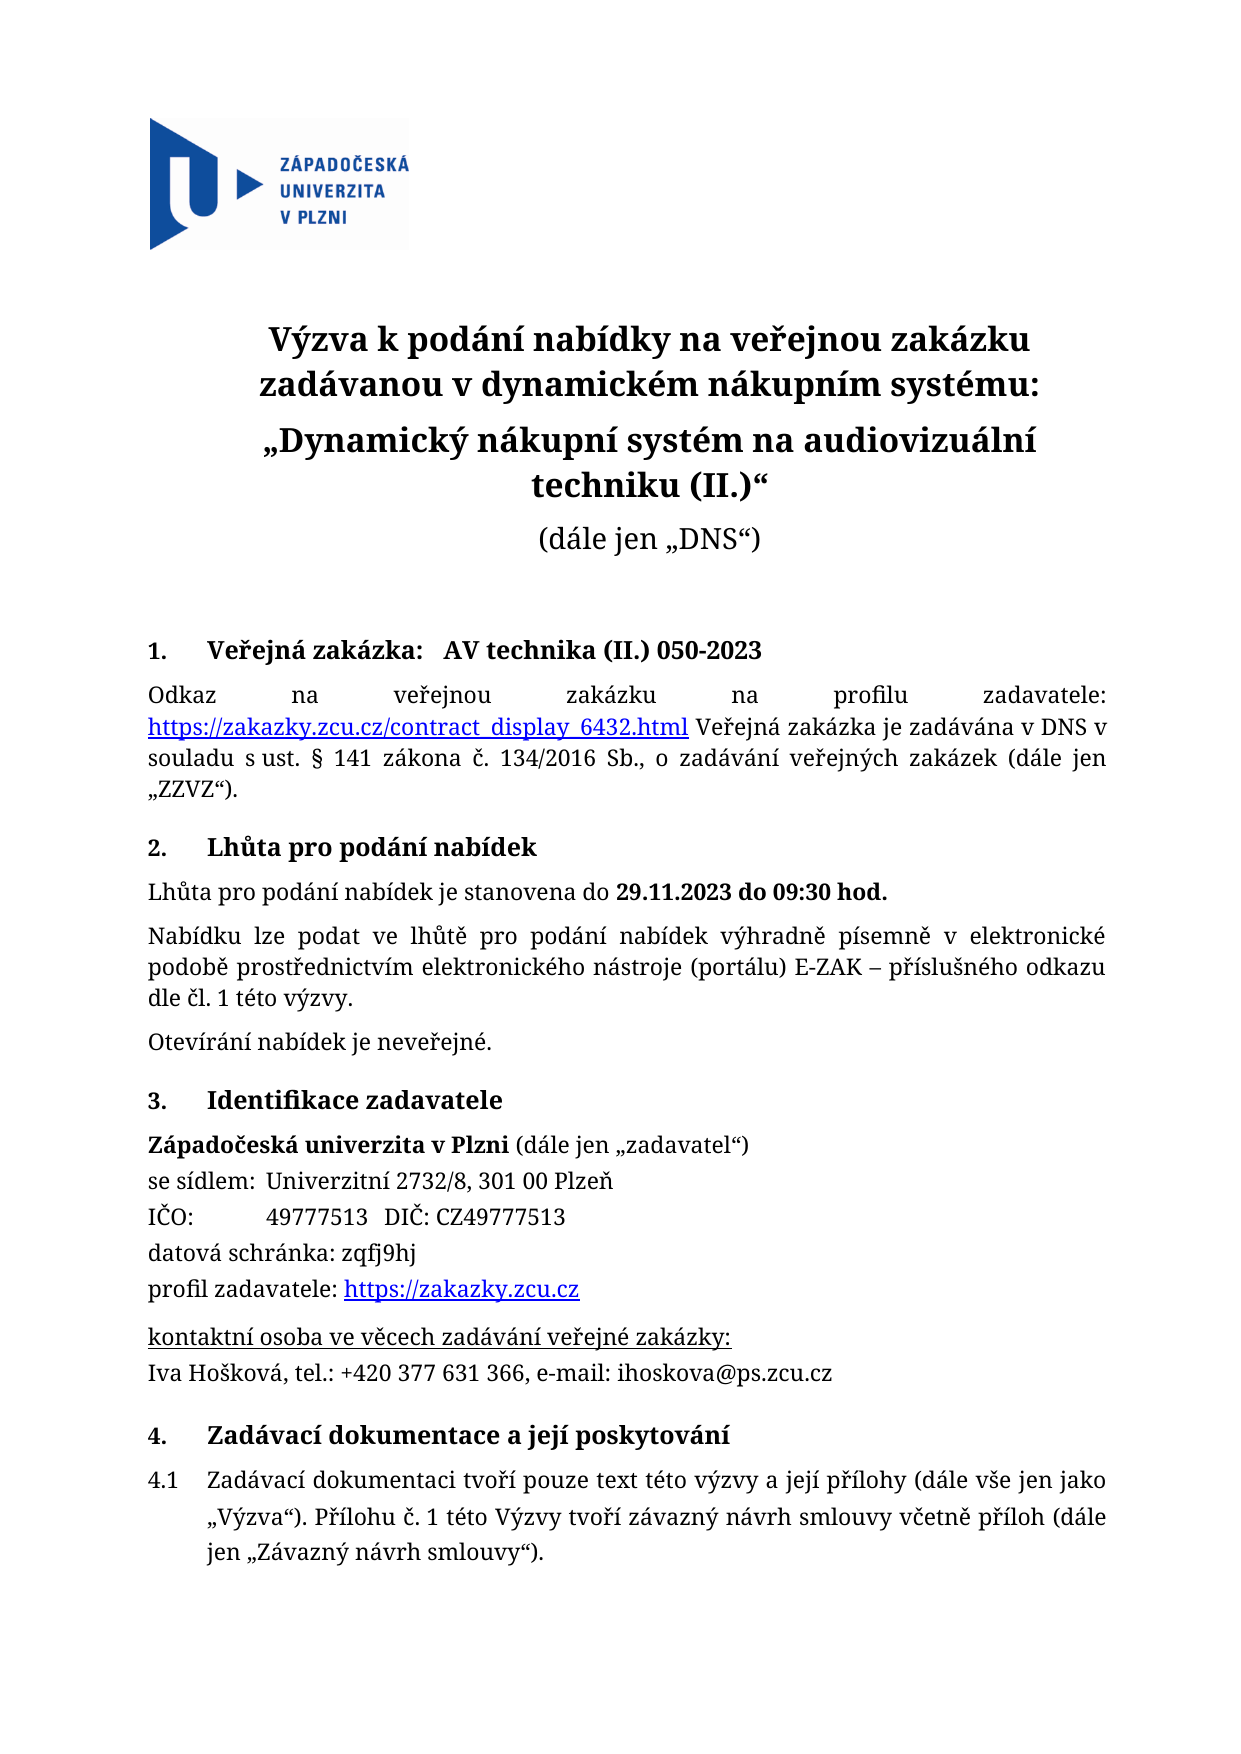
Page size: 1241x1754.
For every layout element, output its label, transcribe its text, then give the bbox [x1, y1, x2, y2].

text datová schránka: zqfj9hj [148, 1237, 1107, 1268]
text kontaktní osoba ve věcech zadávání veřejné zakázky: [148, 1321, 1107, 1352]
text „Dynamický nákupní systém na audiovizuální techniku (II.)“ [192, 417, 1107, 508]
text Západočeská univerzita v Plzni (dále jen „zadavatel“) [148, 1129, 1107, 1160]
text Výzva k podání nabídky na veřejnou zakázku zadávanou v dynamickém nákupním systému: [192, 316, 1107, 406]
text Odkaz na veřejnou zakázku na profilu zadavatele: https://zakazky.zcu.cz/contract_display_6432.html Veřejná zakázka je zadávána v DNS v souladu s ust. § 141 zákona č. 134/2016 Sb., o zadávání veřejných zakázek (dále jen „ZZVZ“). [148, 679, 1107, 804]
text Iva Hošková, tel.: +420 377 631 366, e-mail: ihoskova@ps.zcu.cz [148, 1357, 1107, 1388]
text profil zadavatele: https://zakazky.zcu.cz [148, 1273, 1107, 1304]
text se sídlem: Univerzitní 2732/8, 301 00 Plzeň [148, 1165, 1107, 1196]
text Nabídku lze podat ve lhůtě pro podání nabídek výhradně písemně v elektronické podobě prostřednictvím elektronického nástroje (portálu) E-ZAK – příslušného odkazu dle čl. 1 této výzvy. [148, 920, 1107, 1013]
text Otevírání nabídek je neveřejné. [148, 1026, 1107, 1057]
text (dále jen „DNS“) [192, 518, 1107, 558]
text Lhůta pro podání nabídek je stanovena do 29.11.2023 do 09:30 hod. [148, 876, 1107, 907]
picture [150, 118, 409, 250]
list Zadávací dokumentaci tvoří pouze text této výzvy a její přílohy (dále vše jen jako „Výzva“). Přílohu č. 1 této Výzvy tvoří závazný návrh smlouvy včetně příloh (dále jen „Závazný návrh smlouvy“). [148, 1464, 1107, 1568]
subtitle Lhůta pro podání nabídek [148, 829, 1107, 863]
subtitle Zadávací dokumentace a její poskytování [148, 1418, 1107, 1452]
text IČO: 49777513 DIČ: CZ49777513 [148, 1201, 1107, 1232]
subtitle Veřejná zakázka: AV technika (II.) 050-2023 [148, 633, 1107, 667]
subtitle Identifikace zadavatele [148, 1082, 1107, 1116]
